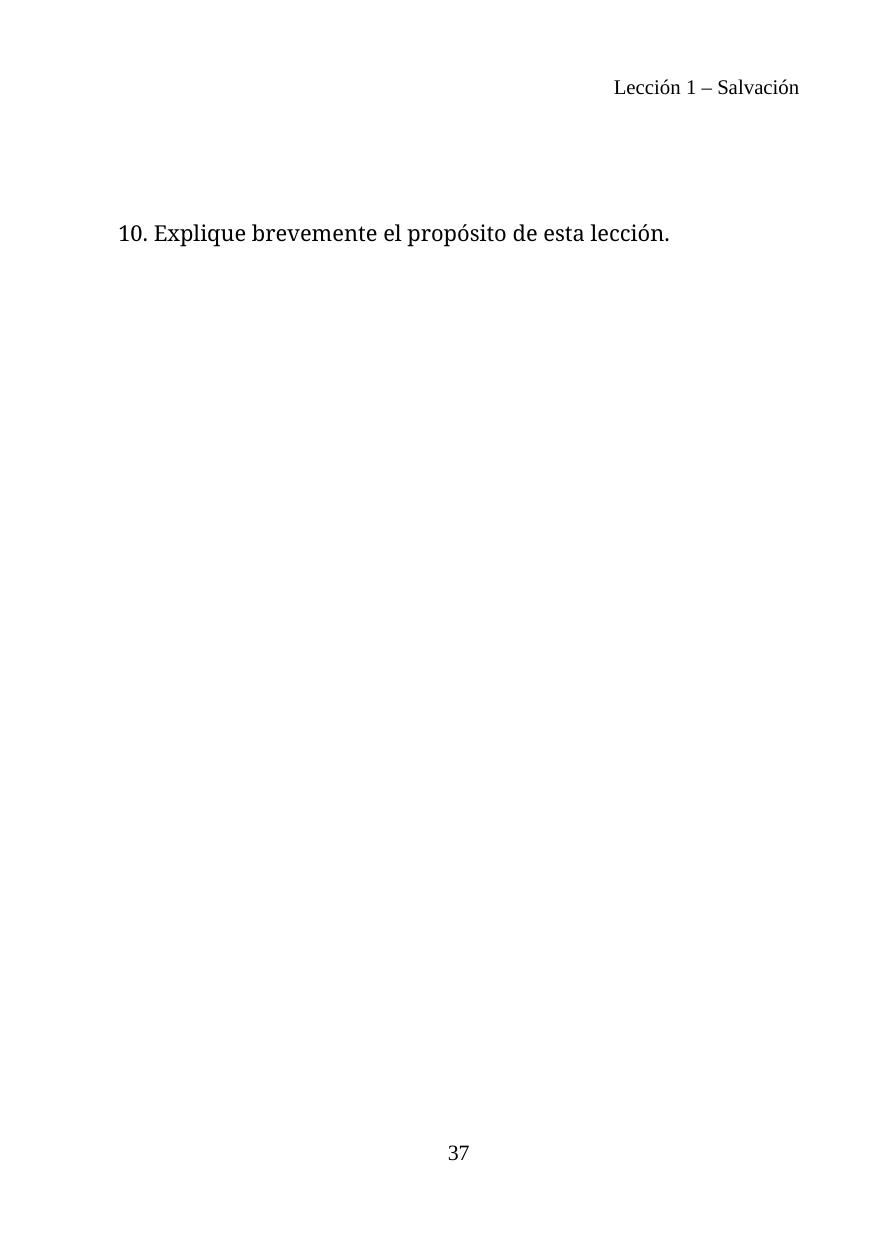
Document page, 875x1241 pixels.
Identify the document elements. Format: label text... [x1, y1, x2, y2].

text 10. Explique brevemente el propósito de esta lección. [118, 218, 799, 248]
